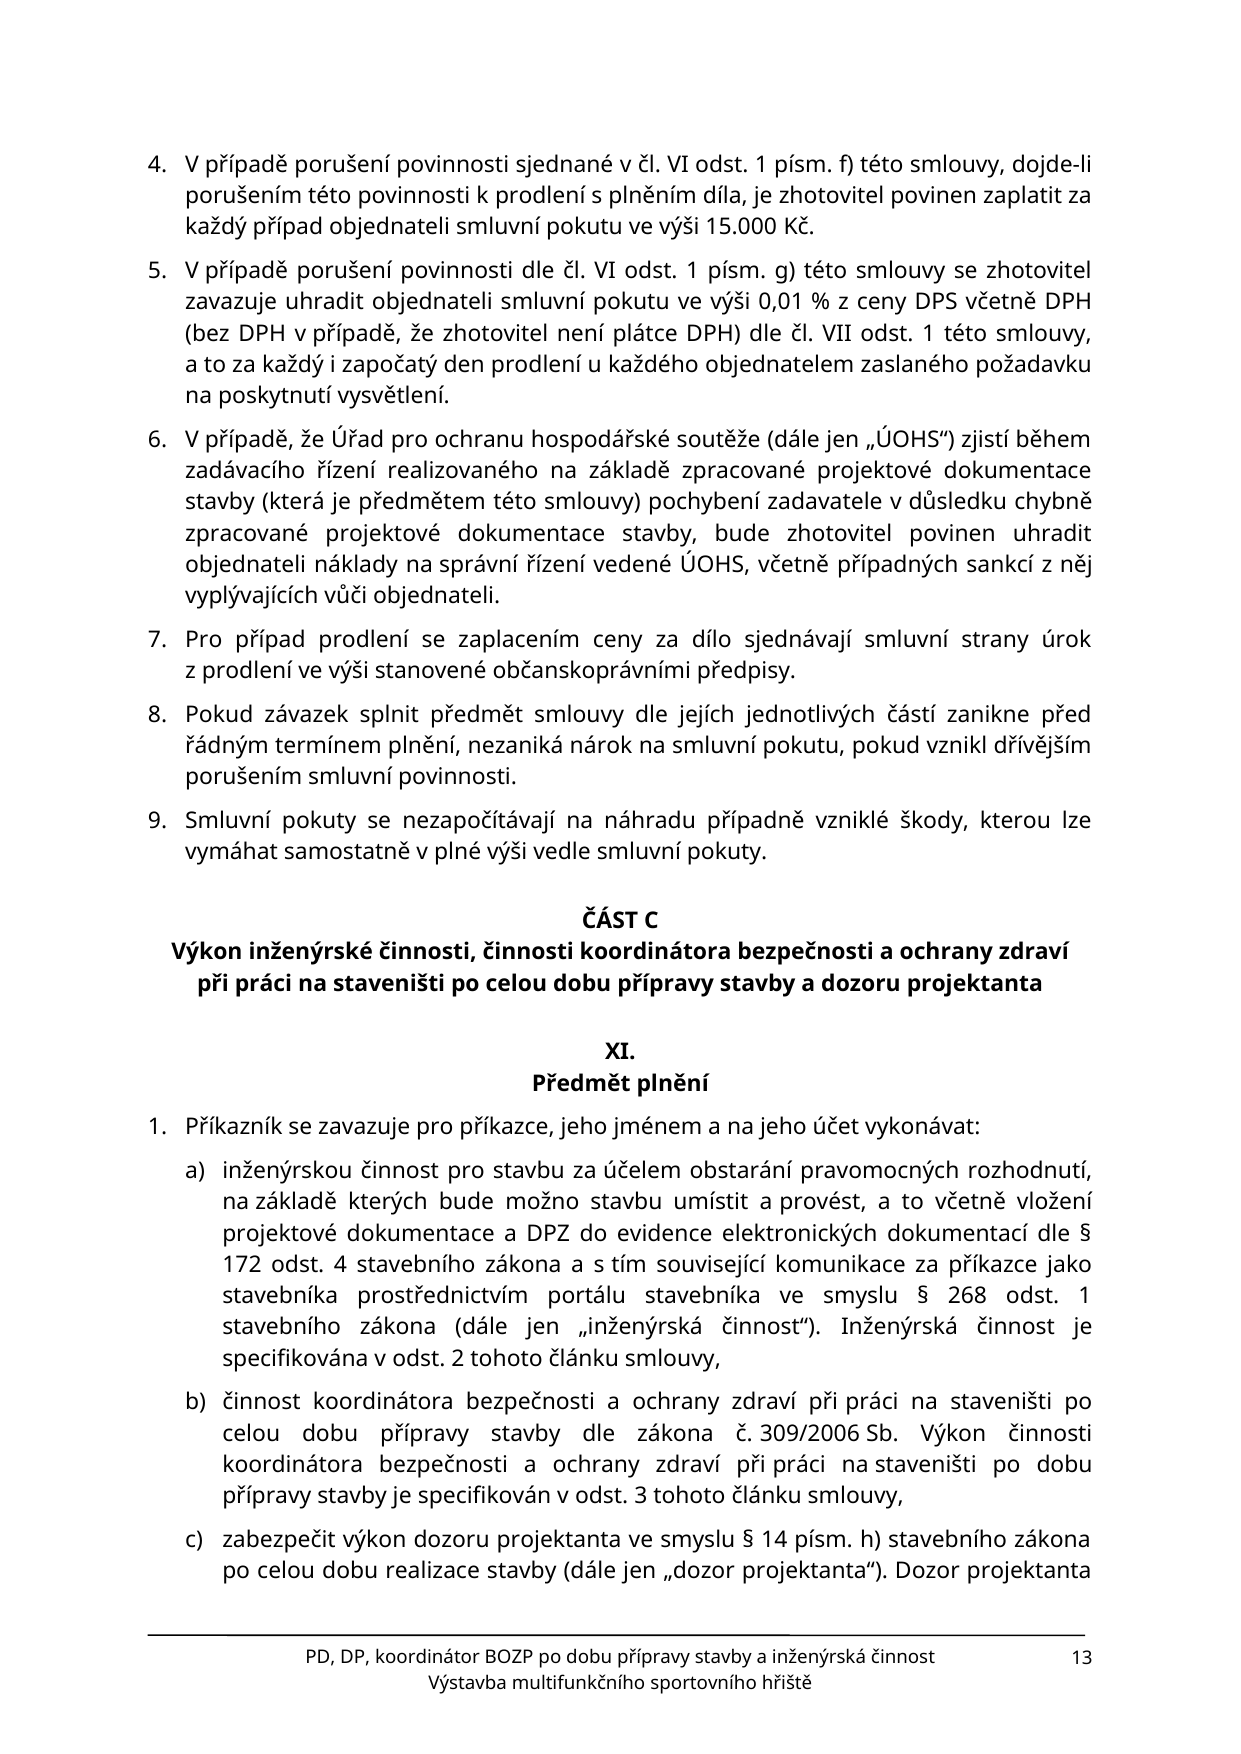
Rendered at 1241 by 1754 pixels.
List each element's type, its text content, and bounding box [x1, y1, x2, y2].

list inženýrskou činnost pro stavbu za účelem obstarání pravomocných rozhodnutí, na základě kterých bude možno stavbu umístit a provést, a to včetně vložení projektové dokumentace a DPZ do evidence elektronických dokumentací dle § 172 odst. 4 stavebního zákona a s tím související komunikace za příkazce jako stavebníka prostřednictvím portálu stavebníka ve smyslu § 268 odst. 1 stavebního zákona (dále jen „inženýrská činnost“). Inženýrská činnost je specifikována v odst. 2 tohoto článku smlouvy, [185, 1154, 1092, 1373]
list V případě, že Úřad pro ochranu hospodářské soutěže (dále jen „ÚOHS“) zjistí během zadávacího řízení realizovaného na základě zpracované projektové dokumentace stavby (která je předmětem této smlouvy) pochybení zadavatele v důsledku chybně zpracované projektové dokumentace stavby, bude zhotovitel povinen uhradit objednateli náklady na správní řízení vedené ÚOHS, včetně případných sankcí z něj vyplývajících vůči objednateli. [148, 423, 1092, 610]
list Pro případ prodlení se zaplacením ceny za dílo sjednávají smluvní strany úrok z prodlení ve výši stanovené občanskoprávními předpisy. [148, 623, 1092, 685]
text XI. Předmět plnění [148, 1035, 1092, 1098]
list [185, 1523, 1092, 1585]
list činnost koordinátora bezpečnosti a ochrany zdraví při práci na staveništi po celou dobu přípravy stavby dle zákona č. 309/2006 Sb. Výkon činnosti koordinátora bezpečnosti a ochrany zdraví při práci na staveništi po dobu přípravy stavby je specifikován v odst. 3 tohoto článku smlouvy, [185, 1385, 1092, 1510]
list V případě porušení povinnosti sjednané v čl. VI odst. 1 písm. f) této smlouvy, dojde-li porušením této povinnosti k prodlení s plněním díla, je zhotovitel povinen zaplatit za každý případ objednateli smluvní pokutu ve výši 15.000 Kč. [148, 148, 1092, 241]
list Smluvní pokuty se nezapočítávají na náhradu případně vzniklé škody, kterou lze vymáhat samostatně v plné výši vedle smluvní pokuty. [148, 804, 1092, 866]
list V případě porušení povinnosti dle čl. VI odst. 1 písm. g) této smlouvy se zhotovitel zavazuje uhradit objednateli smluvní pokutu ve výši 0,01 % z ceny DPS včetně DPH (bez DPH v případě, že zhotovitel není plátce DPH) dle čl. VII odst. 1 této smlouvy, a to za každý i započatý den prodlení u každého objednatelem zaslaného požadavku na poskytnutí vysvětlení. [148, 254, 1092, 410]
list Pokud závazek splnit předmět smlouvy dle jejích jednotlivých částí zanikne před řádným termínem plnění, nezaniká nárok na smluvní pokutu, pokud vznikl dřívějším porušením smluvní povinnosti. [148, 698, 1092, 791]
text ČÁST C Výkon inženýrské činnosti, činnosti koordinátora bezpečnosti a ochrany zdraví při práci na staveništi po celou dobu přípravy stavby a dozoru projektanta [148, 904, 1092, 998]
list Příkazník se zavazuje pro příkazce, jeho jménem a na jeho účet vykonávat: [148, 1110, 1092, 1141]
